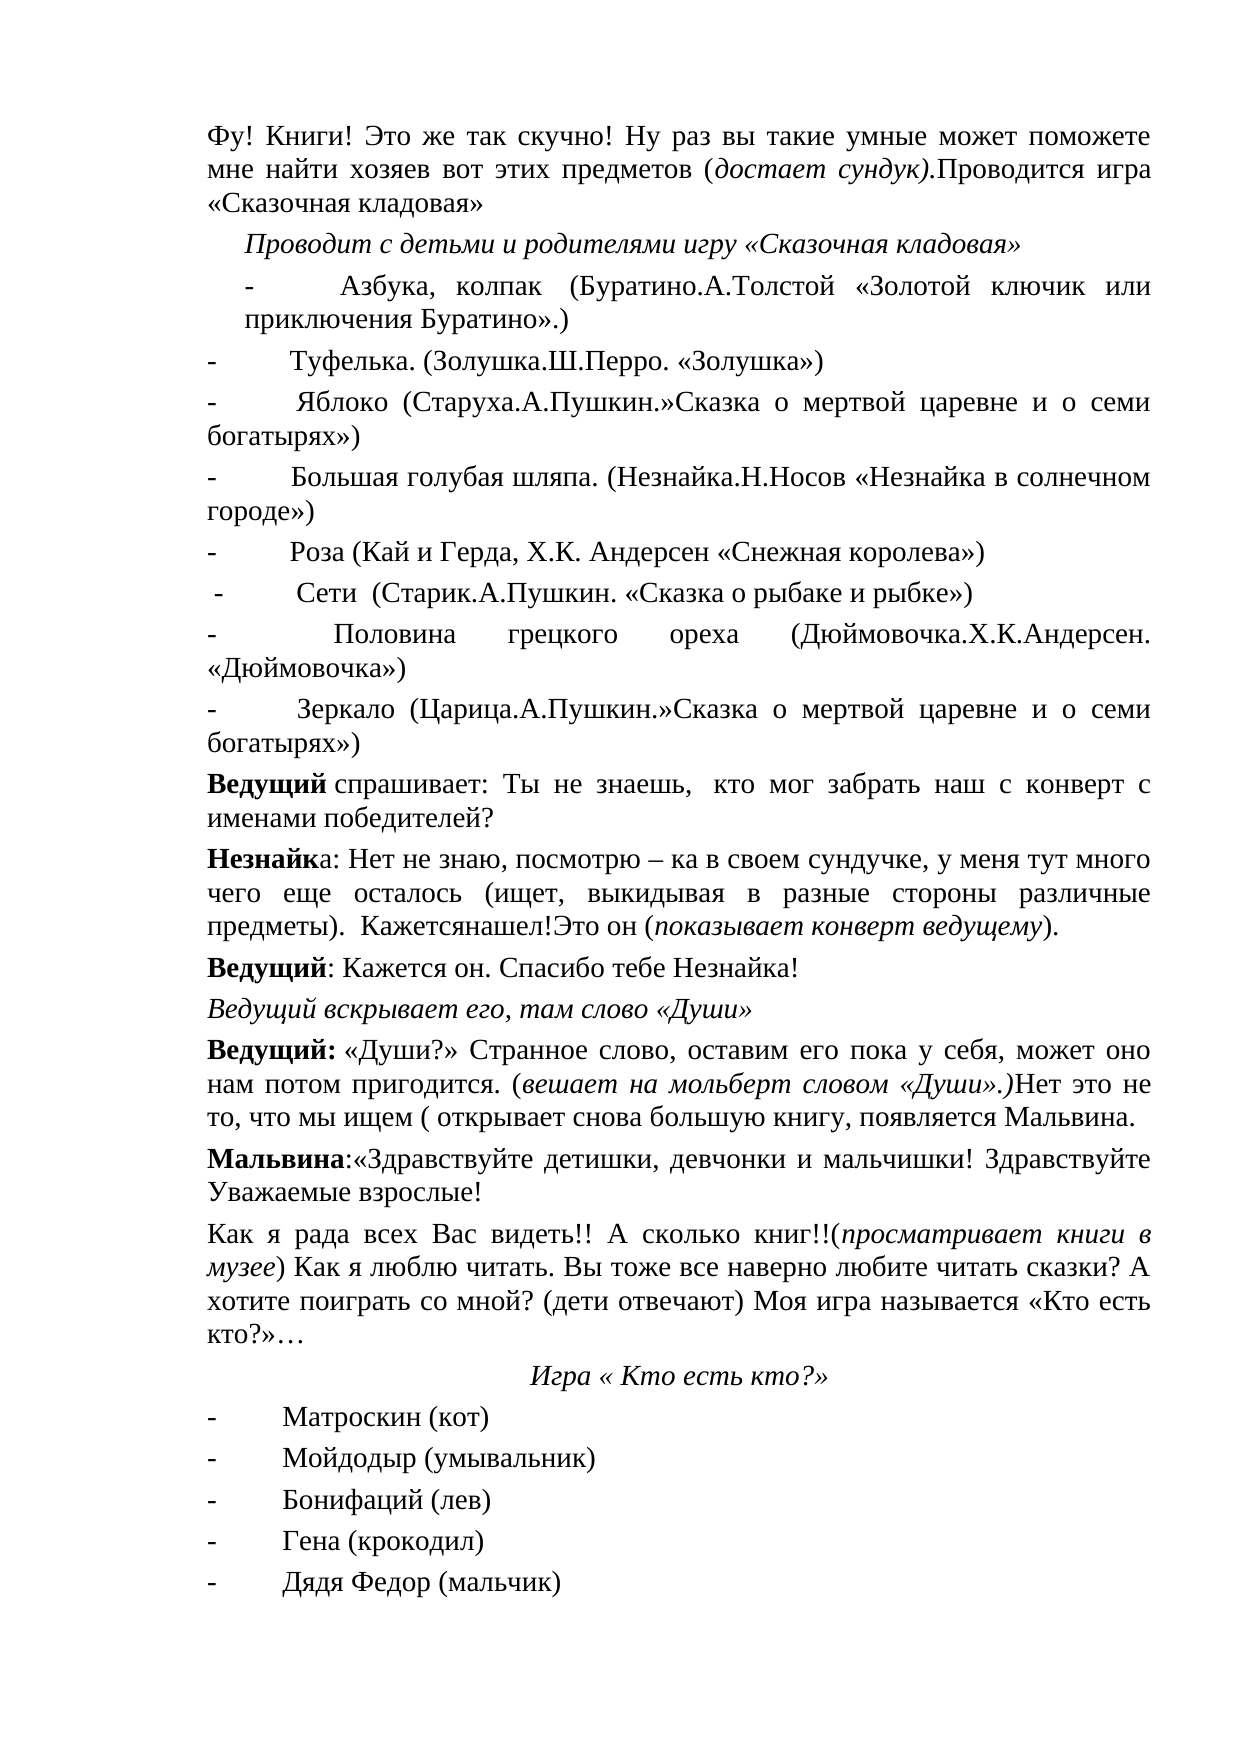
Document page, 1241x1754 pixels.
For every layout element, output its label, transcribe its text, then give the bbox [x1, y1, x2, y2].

list - Дядя Федор (мальчик) [207, 1564, 1152, 1598]
text Фу! Книги! Это же так скучно! Ну раз вы такие умные может поможете мне найти хозяев вот этих предметов (достает сундук).Проводится игра «Сказочная кладовая» [207, 118, 1152, 219]
list - Роза (Кай и Герда, Х.К. Андерсен «Снежная королева») [207, 534, 1152, 567]
text Ведущий: Кажется он. Спасибо тебе Незнайка! [207, 950, 1152, 983]
list - Бонифаций (лев) [207, 1482, 1152, 1515]
list - Туфелька. (Золушка.Ш.Перро. «Золушка») [207, 343, 1152, 376]
list - Половина грецкого ореха (Дюймовочка.Х.К.Андерсен. «Дюймовочка») [207, 617, 1152, 684]
list - Мойдодыр (умывальник) [207, 1441, 1152, 1474]
text Ведущий спрашивает: Ты не знаешь, кто мог забрать наш с конверт с именами победителей? [207, 766, 1152, 833]
list - Яблоко (Старуха.А.Пушкин.»Сказка о мертвой царевне и о семи богатырях») [207, 384, 1152, 451]
text Ведущий: «Души?» Странное слово, оставим его пока у себя, может оно нам потом пригодится. (вешает на мольберт словом «Души».)Нет это не то, что мы ищем ( открывает снова большую книгу, появляется Мальвина. [207, 1032, 1152, 1133]
text Мальвина:«Здравствуйте детишки, девчонки и мальчишки! Здравствуйте Уважаемые взрослые! [207, 1141, 1152, 1208]
text Ведущий вскрывает его, там слово «Души» [207, 991, 1152, 1025]
list - Сети (Старик.А.Пушкин. «Сказка о рыбаке и рыбке») [177, 575, 1152, 609]
list - Матроскин (кот) [207, 1399, 1152, 1433]
list - Большая голубая шляпа. (Незнайка.Н.Носов «Незнайка в солнечном городе») [207, 459, 1152, 526]
list - Зеркало (Царица.А.Пушкин.»Сказка о мертвой царевне и о семи богатырях») [207, 692, 1152, 759]
text Игра « Кто есть кто?» [207, 1358, 1152, 1391]
text Незнайка: Нет не знаю, посмотрю – ка в своем сундучке, у меня тут много чего еще осталось (ищет, выкидывая в разные стороны различные предметы). Кажетсянашел!Это он (показывает конверт ведущему). [207, 841, 1152, 942]
list - Азбука, колпак (Буратино.А.Толстой «Золотой ключик или приключения Буратино».) [244, 268, 1152, 335]
text Проводит с детьми и родителями игру «Сказочная кладовая» [244, 227, 1152, 260]
list - Гена (крокодил) [207, 1523, 1152, 1557]
text Как я рада всех Вас видеть!! А сколько книг!!(просматривает книги в музее) Как я люблю читать. Вы тоже все наверно любите читать сказки? А хотите поиграть со мной? (дети отвечают) Моя игра называется «Кто есть кто?»… [207, 1216, 1152, 1350]
